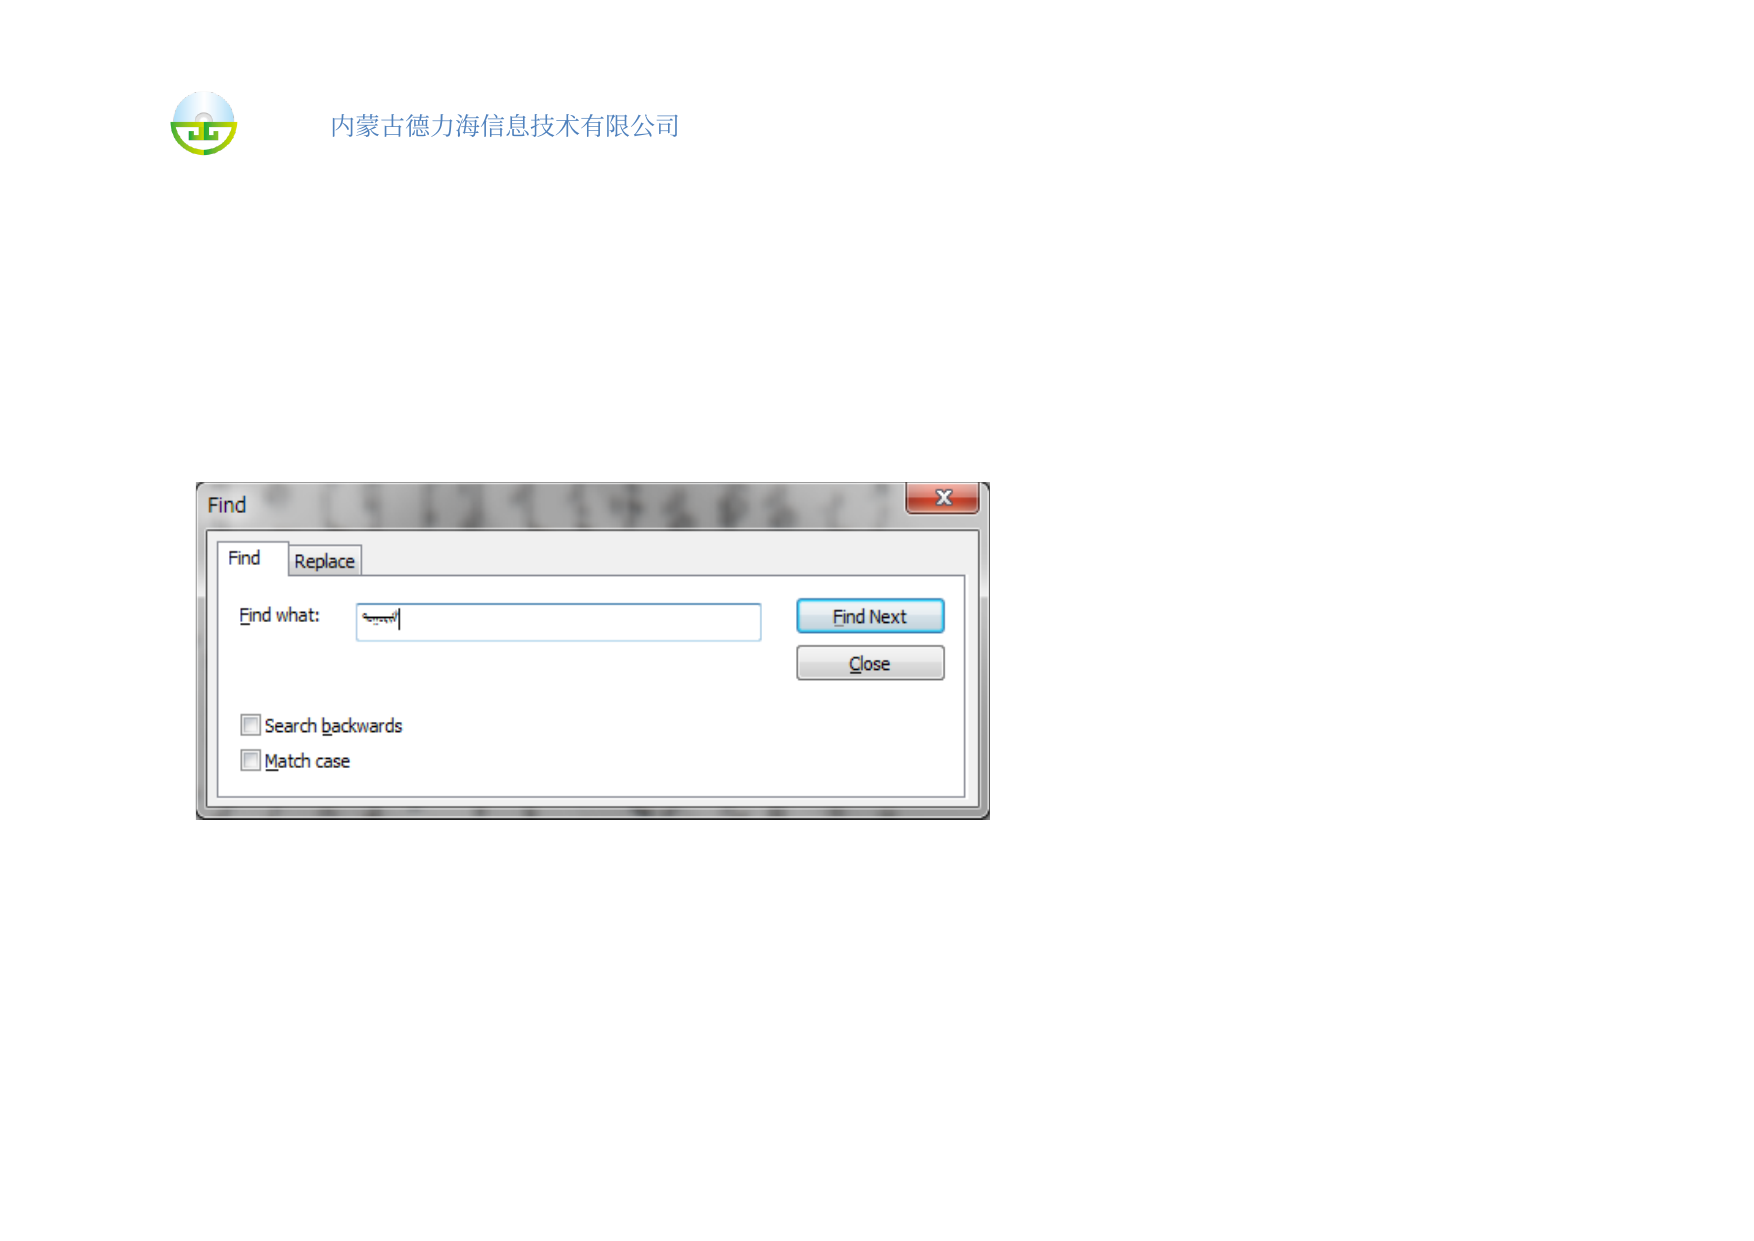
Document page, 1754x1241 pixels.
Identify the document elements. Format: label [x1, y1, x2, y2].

picture [163, 82, 243, 162]
picture [195, 482, 990, 820]
